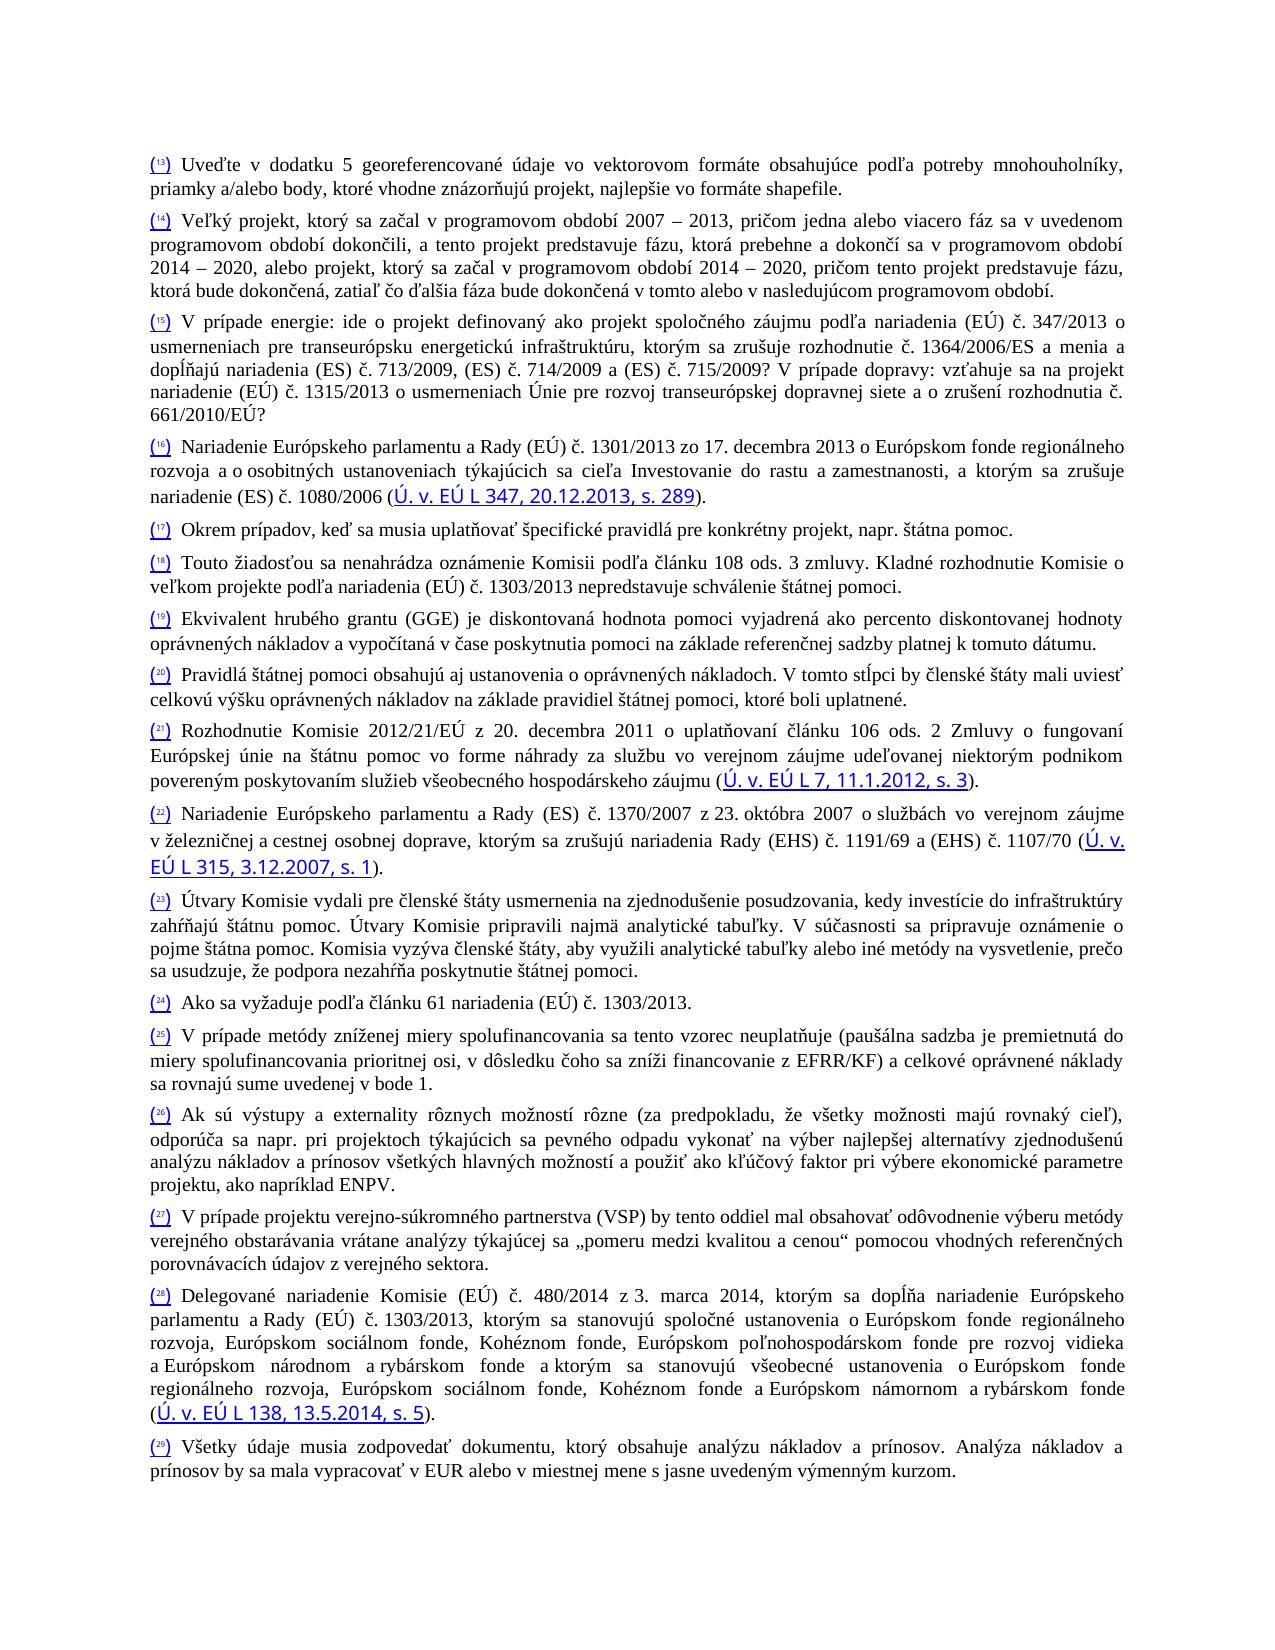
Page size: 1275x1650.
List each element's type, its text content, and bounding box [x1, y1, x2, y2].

text (13) Uveďte v dodatku 5 georeferencované údaje vo vektorovom formáte obsahujúce podľa potreby mnohouholníky, priamky a/alebo body, ktoré vhodne znázorňujú projekt, najlepšie vo formáte shapefile. [150, 150, 1125, 200]
text (22) Nariadenie Európskeho parlamentu a Rady (ES) č. 1370/2007 z 23. októbra 2007 o službách vo verejnom záujme v železničnej a cestnej osobnej doprave, ktorým sa zrušujú nariadenia Rady (EHS) č. 1191/69 a (EHS) č. 1107/70 (Ú. v. EÚ L 315, 3.12.2007, s. 1). [150, 799, 1125, 881]
text (26) Ak sú výstupy a externality rôznych možností rôzne (za predpokladu, že všetky možnosti majú rovnaký cieľ), odporúča sa napr. pri projektoch týkajúcich sa pevného odpadu vykonať na výber najlepšej alternatívy zjednodušenú analýzu nákladov a prínosov všetkých hlavných možností a použiť ako kľúčový faktor pri výbere ekonomické parametre projektu, ako napríklad ENPV. [150, 1101, 1125, 1196]
text (23) Útvary Komisie vydali pre členské štáty usmernenia na zjednodušenie posudzovania, kedy investície do infraštruktúry zahŕňajú štátnu pomoc. Útvary Komisie pripravili najmä analytické tabuľky. V súčasnosti sa pripravuje oznámenie o pojme štátna pomoc. Komisia vyzýva členské štáty, aby využili analytické tabuľky alebo iné metódy na vysvetlenie, prečo sa usudzuje, že podpora nezahŕňa poskytnutie štátnej pomoci. [150, 887, 1125, 982]
text (25) V prípade metódy zníženej miery spolufinancovania sa tento vzorec neuplatňuje (paušálna sadzba je premietnutá do miery spolufinancovania prioritnej osi, v dôsledku čoho sa zníži financovanie z EFRR/KF) a celkové oprávnené náklady sa rovnajú sume uvedenej v bode 1. [150, 1022, 1125, 1094]
text (19) Ekvivalent hrubého grantu (GGE) je diskontovaná hodnota pomoci vyjadrená ako percento diskontovanej hodnoty oprávnených nákladov a vypočítaná v čase poskytnutia pomoci na základe referenčnej sadzby platnej k tomuto dátumu. [150, 604, 1125, 654]
text (21) Rozhodnutie Komisie 2012/21/EÚ z 20. decembra 2011 o uplatňovaní článku 106 ods. 2 Zmluvy o fungovaní Európskej únie na štátnu pomoc vo forme náhrady za službu vo verejnom záujme udeľovanej niektorým podnikom povereným poskytovaním služieb všeobecného hospodárskeho záujmu (Ú. v. EÚ L 7, 11.1.2012, s. 3). [150, 717, 1125, 793]
text (18) Touto žiadosťou sa nenahrádza oznámenie Komisii podľa článku 108 ods. 3 zmluvy. Kladné rozhodnutie Komisie o veľkom projekte podľa nariadenia (EÚ) č. 1303/2013 nepredstavuje schválenie štátnej pomoci. [150, 548, 1125, 598]
text (20) Pravidlá štátnej pomoci obsahujú aj ustanovenia o oprávnených nákladoch. V tomto stĺpci by členské štáty mali uviesť celkovú výšku oprávnených nákladov na základe pravidiel štátnej pomoci, ktoré boli uplatnené. [150, 661, 1125, 710]
text (28) Delegované nariadenie Komisie (EÚ) č. 480/2014 z 3. marca 2014, ktorým sa dopĺňa nariadenie Európskeho parlamentu a Rady (EÚ) č. 1303/2013, ktorým sa stanovujú spoločné ustanovenia o Európskom fonde regionálneho rozvoja, Európskom sociálnom fonde, Kohéznom fonde, Európskom poľnohospodárskom fonde pre rozvoj vidieka a Európskom národnom a rybárskom fonde a ktorým sa stanovujú všeobecné ustanovenia o Európskom fonde regionálneho rozvoja, Európskom sociálnom fonde, Kohéznom fonde a Európskom námornom a rybárskom fonde (Ú. v. EÚ L 138, 13.5.2014, s. 5). [150, 1281, 1125, 1426]
text (14) Veľký projekt, ktorý sa začal v programovom období 2007 – 2013, pričom jedna alebo viacero fáz sa v uvedenom programovom období dokončili, a tento projekt predstavuje fázu, ktorá prebehne a dokončí sa v programovom období 2014 – 2020, alebo projekt, ktorý sa začal v programovom období 2014 – 2020, pričom tento projekt predstavuje fázu, ktorá bude dokončená, zatiaľ čo ďalšia fáza bude dokončená v tomto alebo v nasledujúcom programovom období. [150, 206, 1125, 301]
text (24) Ako sa vyžaduje podľa článku 61 nariadenia (EÚ) č. 1303/2013. [150, 988, 1125, 1015]
text (15) V prípade energie: ide o projekt definovaný ako projekt spoločného záujmu podľa nariadenia (EÚ) č. 347/2013 o usmerneniach pre transeurópsku energetickú infraštruktúru, ktorým sa zrušuje rozhodnutie č. 1364/2006/ES a menia a dopĺňajú nariadenia (ES) č. 713/2009, (ES) č. 714/2009 a (ES) č. 715/2009? V prípade dopravy: vzťahuje sa na projekt nariadenie (EÚ) č. 1315/2013 o usmerneniach Únie pre rozvoj transeurópskej dopravnej siete a o zrušení rozhodnutia č. 661/2010/EÚ? [150, 308, 1125, 426]
text (27) V prípade projektu verejno-súkromného partnerstva (VSP) by tento oddiel mal obsahovať odôvodnenie výberu metódy verejného obstarávania vrátane analýzy týkajúcej sa „pomeru medzi kvalitou a cenou“ pomocou vhodných referenčných porovnávacích údajov z verejného sektora. [150, 1202, 1125, 1275]
text (16) Nariadenie Európskeho parlamentu a Rady (EÚ) č. 1301/2013 zo 17. decembra 2013 o Európskom fonde regionálneho rozvoja a o osobitných ustanoveniach týkajúcich sa cieľa Investovanie do rastu a zamestnanosti, a ktorým sa zrušuje nariadenie (ES) č. 1080/2006 (Ú. v. EÚ L 347, 20.12.2013, s. 289). [150, 432, 1125, 509]
text (29) Všetky údaje musia zodpovedať dokumentu, ktorý obsahuje analýzu nákladov a prínosov. Analýza nákladov a prínosov by sa mala vypracovať v EUR alebo v miestnej mene s jasne uvedeným výmenným kurzom. [150, 1432, 1125, 1482]
text (17) Okrem prípadov, keď sa musia uplatňovať špecifické pravidlá pre konkrétny projekt, napr. štátna pomoc. [150, 515, 1125, 542]
